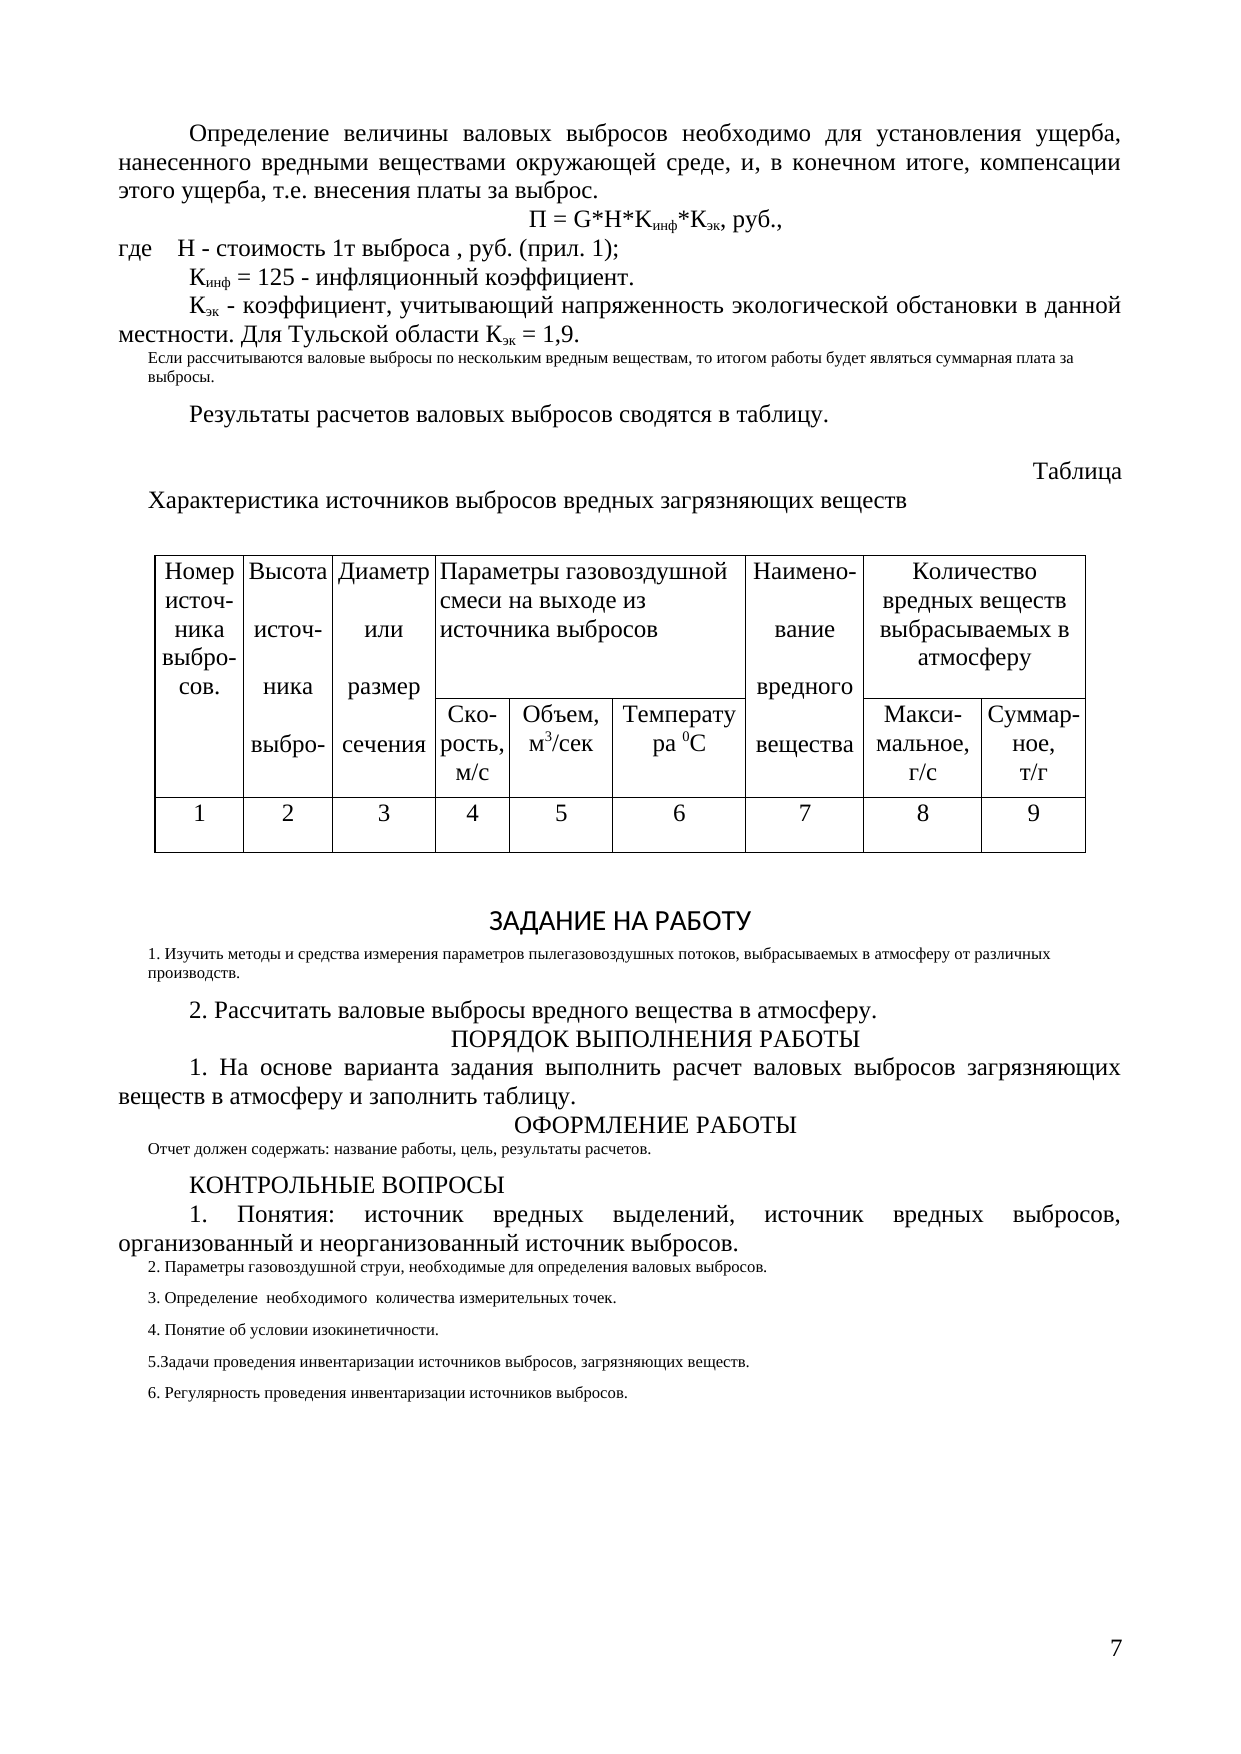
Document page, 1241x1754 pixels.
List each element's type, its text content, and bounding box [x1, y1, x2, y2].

text Таблица [118, 456, 1122, 485]
text Кэк - коэффициент, учитывающий напряженность экологической обстановки в данной местности. Для Тульской области Кэк = 1,9. [118, 291, 1122, 348]
text 1. Изучить методы и средства измерения параметров пылегазовоздушных потоков, выбрасываемых в атмосферу от различных производств. [148, 944, 1122, 982]
table_cell Объем, м3/сек [510, 699, 612, 797]
text 2. Параметры газовоздушной струи, необходимые для определения валовых выбросов. [148, 1257, 1122, 1276]
text 1. Понятия: источник вредных выделений, источник вредных выбросов, организованный и неорганизованный источник выбросов. [118, 1199, 1122, 1257]
table_cell 6 [613, 798, 745, 852]
text Характеристика источников выбросов вредных загрязняющих веществ [148, 485, 1122, 514]
table_header Количество вредных веществ выбрасываемых в атмосферу [864, 556, 1085, 698]
table_header Номер источ-ника выбро-сов. [156, 556, 243, 797]
table_cell 8 [864, 798, 981, 852]
table_cell 5 [510, 798, 612, 852]
table_cell Суммар-ное, т/г [982, 699, 1085, 797]
table_cell 9 [982, 798, 1085, 852]
text КОНТРОЛЬНЫЕ ВОПРОСЫ [118, 1170, 1122, 1199]
text ОФОРМЛЕНИЕ РАБОТЫ [118, 1110, 1122, 1139]
table_cell Ско-рость, м/с [436, 699, 509, 797]
text Если рассчитываются валовые выбросы по нескольким вредным веществам, то итогом работы будет являться суммарная плата за выбросы. [148, 348, 1122, 386]
text Результаты расчетов валовых выбросов сводятся в таблицу. [118, 399, 1122, 428]
text 2. Рассчитать валовые выбросы вредного вещества в атмосферу. [118, 995, 1122, 1024]
table_cell 4 [436, 798, 509, 852]
text где Н - стоимость 1т выброса , руб. (прил. 1); [118, 233, 1122, 262]
table_cell 7 [746, 798, 863, 852]
table_cell 2 [244, 798, 332, 852]
table_header Параметры газовоздушной смеси на выходе из источника выбросов [436, 556, 745, 698]
table_cell Макси-мальное, г/с [864, 699, 981, 797]
table_cell Температура 0С [613, 699, 745, 797]
text 6. Регулярность проведения инвентаризации источников выбросов. [148, 1383, 1122, 1402]
subtitle ЗАДАНИЕ НА РАБОТУ [118, 902, 1122, 938]
table_header Диаметр или размер сечения устья источника, м [333, 556, 435, 797]
text 3. Определение необходимого количества измерительных точек. [148, 1288, 1122, 1307]
table_header Наимено-вание вредного вещества [746, 556, 863, 797]
table_cell 1 [156, 798, 243, 852]
table_cell 3 [333, 798, 435, 852]
table_header Высота источ-ника выбро-сов, м [244, 556, 332, 797]
text 5.Задачи проведения инвентаризации источников выбросов, загрязняющих веществ. [148, 1352, 1122, 1371]
text 1. На основе варианта задания выполнить расчет валовых выбросов загрязняющих веществ в атмосферу и заполнить таблицу. [118, 1052, 1122, 1110]
text 4. Понятие об условии изокинетичности. [148, 1320, 1122, 1339]
text Определение величины валовых выбросов необходимо для установления ущерба, нанесенного вредными веществами окружающей среде, и, в конечном итоге, компенсации этого ущерба, т.е. внесения платы за выброс. [118, 118, 1122, 204]
text ПОРЯДОК ВЫПОЛНЕНИЯ РАБОТЫ [118, 1024, 1122, 1052]
text Кинф = 125 - инфляционный коэффициент. [118, 262, 1122, 291]
text П = G*H*Kинф*Кэк, руб., [118, 204, 1122, 233]
text Отчет должен содержать: название работы, цель, результаты расчетов. [148, 1139, 1122, 1158]
